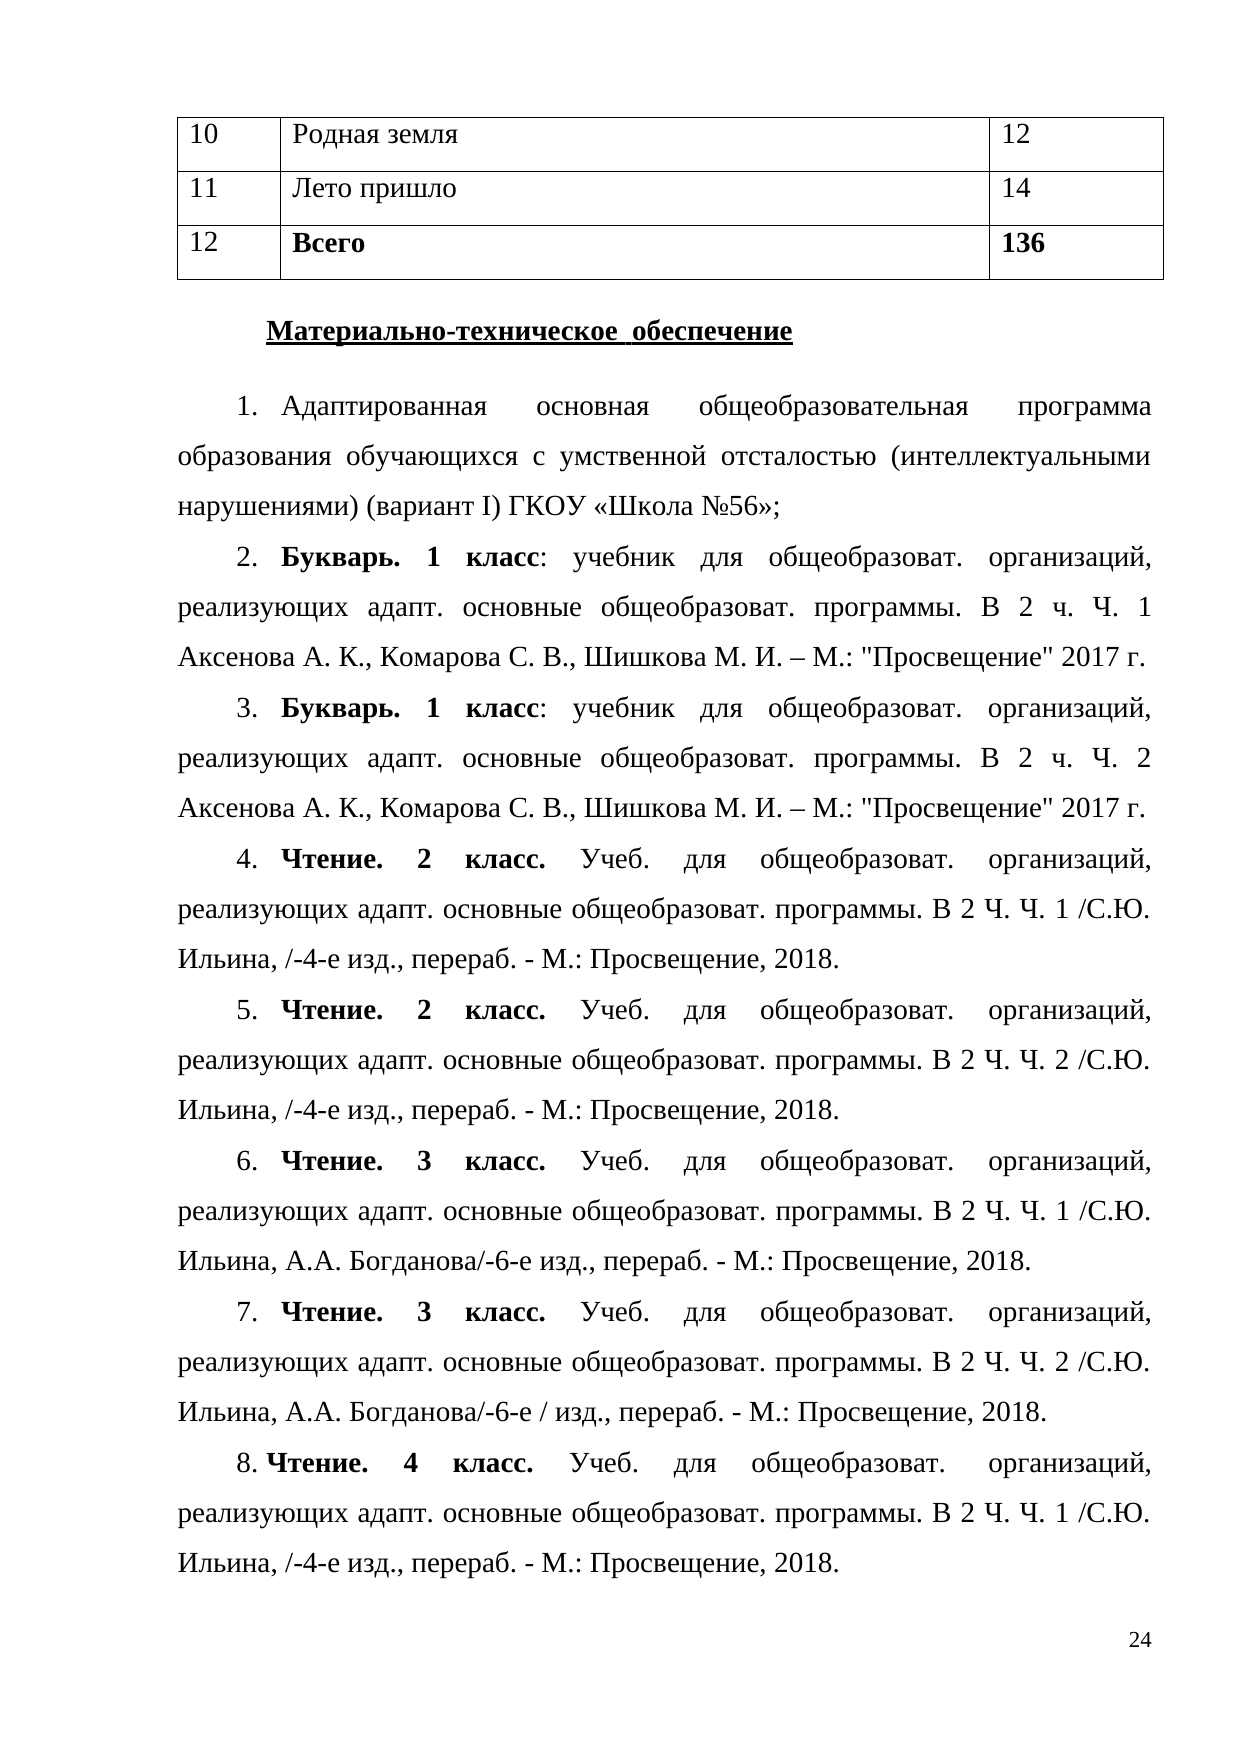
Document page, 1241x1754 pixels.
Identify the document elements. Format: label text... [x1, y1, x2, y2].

text Материально-техническое обеспечение [266, 313, 1176, 347]
table_header 10 [178, 118, 280, 171]
list Адаптированная основная общеобразовательная программа образования обучающихся с умственной отсталостью (интеллектуальными нарушениями) (вариант I) ГКОУ «Школа №56»; [177, 388, 1152, 522]
table_header 12 [990, 118, 1163, 171]
list Букварь. 1 класс: учебник для общеобразоват. организаций, реализующих адапт. основные общеобразоват. программы. В 2 ч. Ч. 2 Аксенова А. К., Комарова С. В., Шишкова М. И. – М.: "Просвещение" 2017 г. [177, 690, 1152, 824]
table_cell 12 [178, 226, 280, 279]
table_header Родная земля [281, 118, 989, 171]
table_cell Лето пришло [281, 172, 989, 225]
list Чтение. 3 класс. Учеб. для общеобразоват. организаций, реализующих адапт. основные общеобразоват. программы. В 2 Ч. Ч. 1 /С.Ю. Ильина, А.А. Богданова/-6-е изд., перераб. - М.: Просвещение, 2018. [177, 1143, 1152, 1277]
list Букварь. 1 класс: учебник для общеобразоват. организаций, реализующих адапт. основные общеобразоват. программы. В 2 ч. Ч. 1 Аксенова А. К., Комарова С. В., Шишкова М. И. – М.: "Просвещение" 2017 г. [177, 539, 1152, 673]
list Чтение. 4 класс. Учеб. для общеобразоват. организаций, реализующих адапт. основные общеобразоват. программы. В 2 Ч. Ч. 1 /С.Ю. Ильина, /-4-е изд., перераб. - М.: Просвещение, 2018. [177, 1445, 1152, 1579]
list Чтение. 2 класс. Учеб. для общеобразоват. организаций, реализующих адапт. основные общеобразоват. программы. В 2 Ч. Ч. 2 /С.Ю. Ильина, /-4-е изд., перераб. - М.: Просвещение, 2018. [177, 992, 1152, 1126]
list Чтение. 3 класс. Учеб. для общеобразоват. организаций, реализующих адапт. основные общеобразоват. программы. В 2 Ч. Ч. 2 /С.Ю. Ильина, А.А. Богданова/-6-е / изд., перераб. - М.: Просвещение, 2018. [177, 1294, 1152, 1428]
table_cell 136 [990, 226, 1163, 279]
table_cell Всего [281, 226, 989, 279]
list Чтение. 2 класс. Учеб. для общеобразоват. организаций, реализующих адапт. основные общеобразоват. программы. В 2 Ч. Ч. 1 /С.Ю. Ильина, /-4-е изд., перераб. - М.: Просвещение, 2018. [177, 841, 1152, 975]
table_cell 14 [990, 172, 1163, 225]
table_cell 11 [178, 172, 280, 225]
